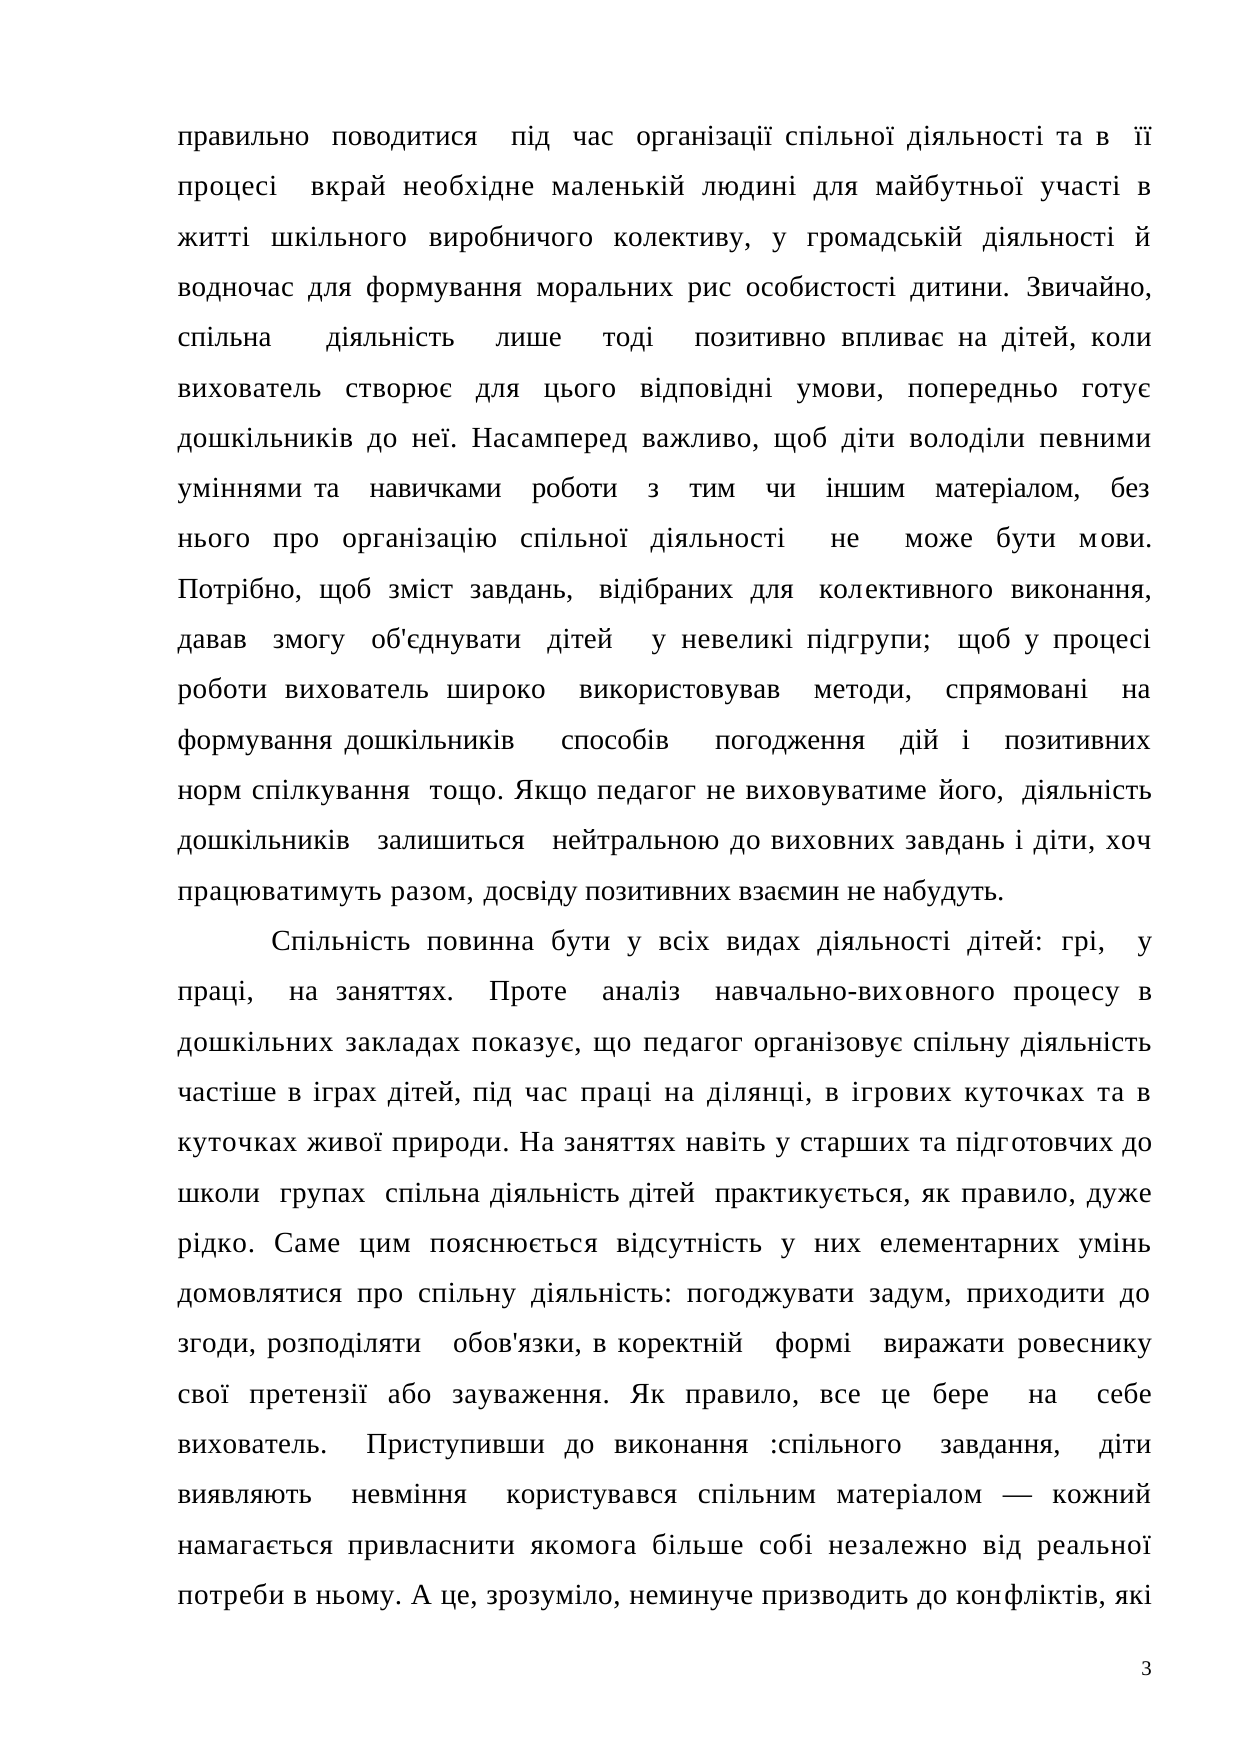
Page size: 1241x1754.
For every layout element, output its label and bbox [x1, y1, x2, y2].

text [177, 923, 1152, 1611]
text [177, 118, 1152, 906]
